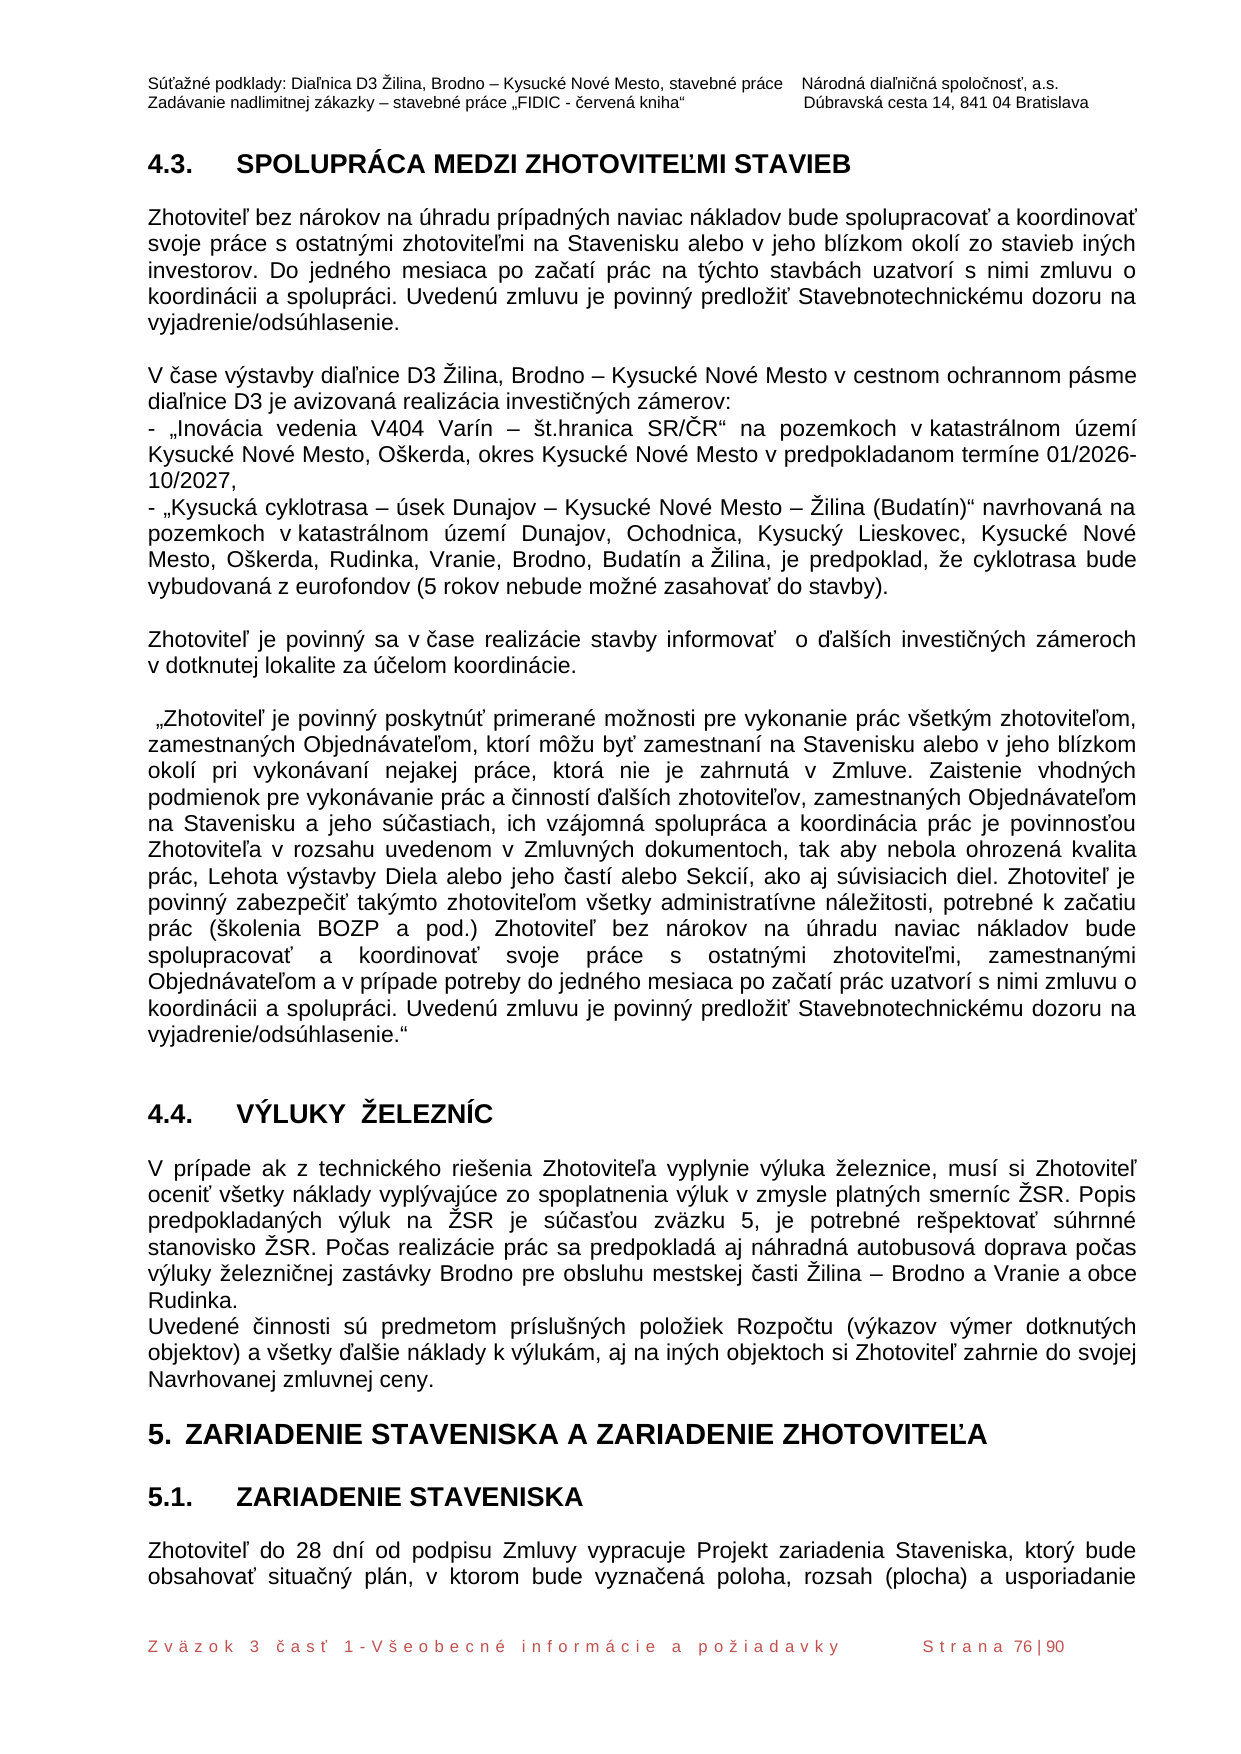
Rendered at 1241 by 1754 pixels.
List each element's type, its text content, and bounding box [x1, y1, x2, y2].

text Uvedené činnosti sú predmetom príslušných položiek Rozpočtu (výkazov výmer dotknutých objektov) a všetky ďalšie náklady k výlukám, aj na iných objektoch si Zhotoviteľ zahrnie do svojej Navrhovanej zmluvnej ceny. [148, 1313, 1137, 1392]
subtitle VÝLUKY ŽELEZNÍC [148, 1098, 1137, 1130]
subtitle ZARIADENIE STAVENISKA [148, 1481, 1137, 1512]
text V prípade ak z technického riešenia Zhotoviteľa vyplynie výluka železnice, musí si Zhotoviteľ oceniť všetky náklady vyplývajúce zo spoplatnenia výluk v zmysle platných smerníc ŽSR. Popis predpokladaných výluk na ŽSR je súčasťou zväzku 5, je potrebné rešpektovať súhrnné stanovisko ŽSR. Počas realizácie prác sa predpokladá aj náhradná autobusová doprava počas výluky železničnej zastávky Brodno pre obsluhu mestskej časti Žilina – Brodno a Vranie a obce Rudinka. [148, 1155, 1137, 1313]
text - „Kysucká cyklotrasa – úsek Dunajov – Kysucké Nové Mesto – Žilina (Budatín)“ navrhovaná na pozemkoch v katastrálnom území Dunajov, Ochodnica, Kysucký Lieskovec, Kysucké Nové Mesto, Oškerda, Rudinka, Vranie, Brodno, Budatín a Žilina, je predpoklad, že cyklotrasa bude vybudovaná z eurofondov (5 rokov nebude možné zasahovať do stavby). [148, 494, 1137, 599]
text Zhotoviteľ bez nárokov na úhradu prípadných naviac nákladov bude spolupracovať a koordinovať svoje práce s ostatnými zhotoviteľmi na Stavenisku alebo v jeho blízkom okolí zo stavieb iných investorov. Do jedného mesiaca po začatí prác na týchto stavbách uzatvorí s nimi zmluvu o koordinácii a spolupráci. Uvedenú zmluvu je povinný predložiť Stavebnotechnickému dozoru na vyjadrenie/odsúhlasenie. [148, 204, 1137, 336]
text Zhotoviteľ je povinný sa v čase realizácie stavby informovať o ďalších investičných zámeroch v dotknutej lokalite za účelom koordinácie. [148, 626, 1137, 678]
subtitle SPOLUPRÁCA MEDZI ZHOTOVITEĽMI STAVIEB [148, 148, 1137, 179]
text V čase výstavby diaľnice D3 Žilina, Brodno – Kysucké Nové Mesto v cestnom ochrannom pásme diaľnice D3 je avizovaná realizácia investičných zámerov: [148, 362, 1137, 415]
text „Zhotoviteľ je povinný poskytnúť primerané možnosti pre vykonanie prác všetkým zhotoviteľom, zamestnaných Objednávateľom, ktorí môžu byť zamestnaní na Stavenisku alebo v jeho blízkom okolí pri vykonávaní nejakej práce, ktorá nie je zahrnutá v Zmluve. Zaistenie vhodných podmienok pre vykonávanie prác a činností ďalších zhotoviteľov, zamestnaných Objednávateľom na Stavenisku a jeho súčastiach, ich vzájomná spolupráca a koordinácia prác je povinnosťou Zhotoviteľa v rozsahu uvedenom v Zmluvných dokumentoch, tak aby nebola ohrozená kvalita prác, Lehota výstavby Diela alebo jeho častí alebo Sekcií, ako aj súvisiacich diel. Zhotoviteľ je povinný zabezpečiť takýmto zhotoviteľom všetky administratívne náležitosti, potrebné k začatiu prác (školenia BOZP a pod.) Zhotoviteľ bez nárokov na úhradu naviac nákladov bude spolupracovať a koordinovať svoje práce s ostatnými zhotoviteľmi, zamestnanými Objednávateľom a v prípade potreby do jedného mesiaca po začatí prác uzatvorí s nimi zmluvu o koordinácii a spolupráci. Uvedenú zmluvu je povinný predložiť Stavebnotechnickému dozoru na vyjadrenie/odsúhlasenie.“ [148, 704, 1137, 1047]
subtitle ZARIADENIE STAVENISKA A ZARIADENIE ZHOTOVITEĽA [148, 1417, 1137, 1451]
text - „Inovácia vedenia V404 Varín – št.hranica SR/ČR“ na pozemkoch v katastrálnom území Kysucké Nové Mesto, Oškerda, okres Kysucké Nové Mesto v predpokladanom termíne 01/2026-10/2027, [148, 415, 1137, 494]
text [148, 1537, 1137, 1589]
